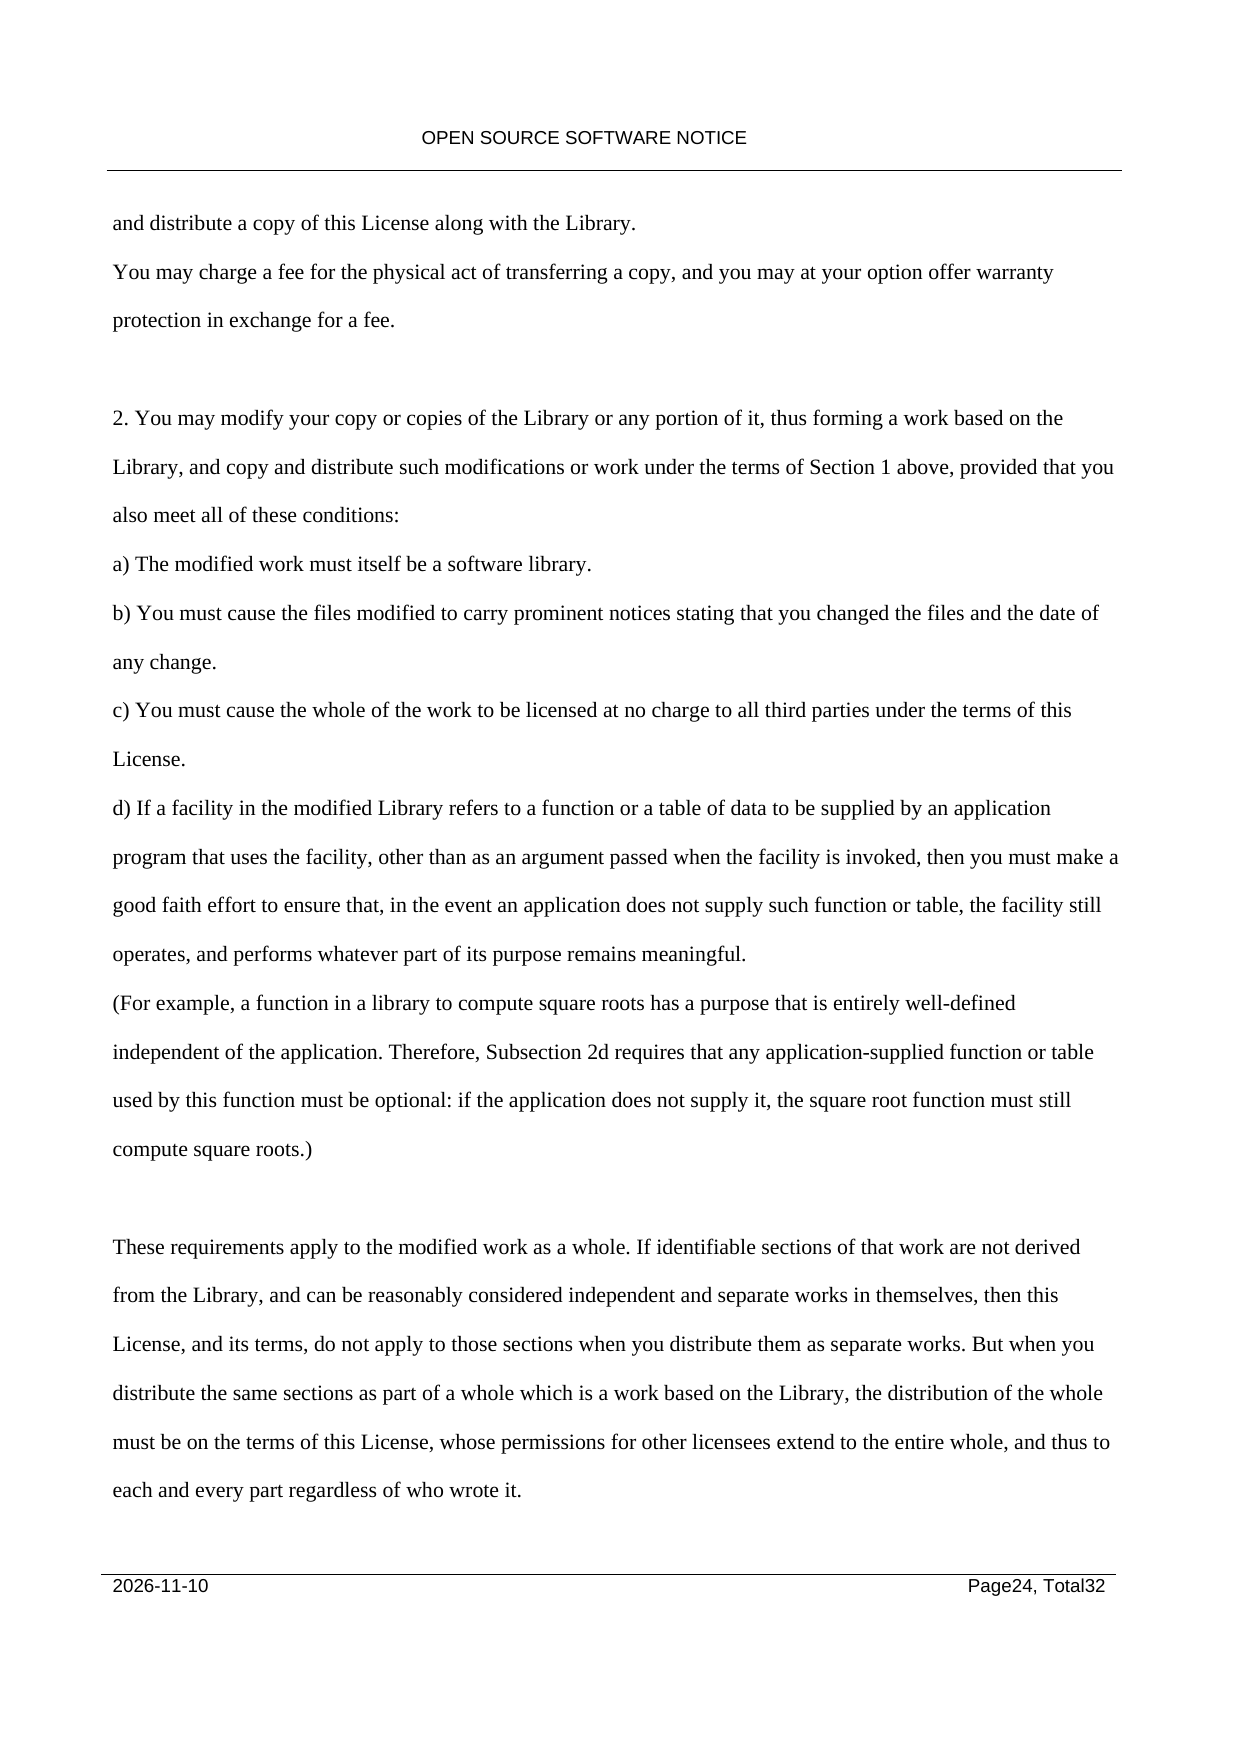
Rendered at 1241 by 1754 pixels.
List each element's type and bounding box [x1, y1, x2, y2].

text [112, 206, 1128, 1506]
